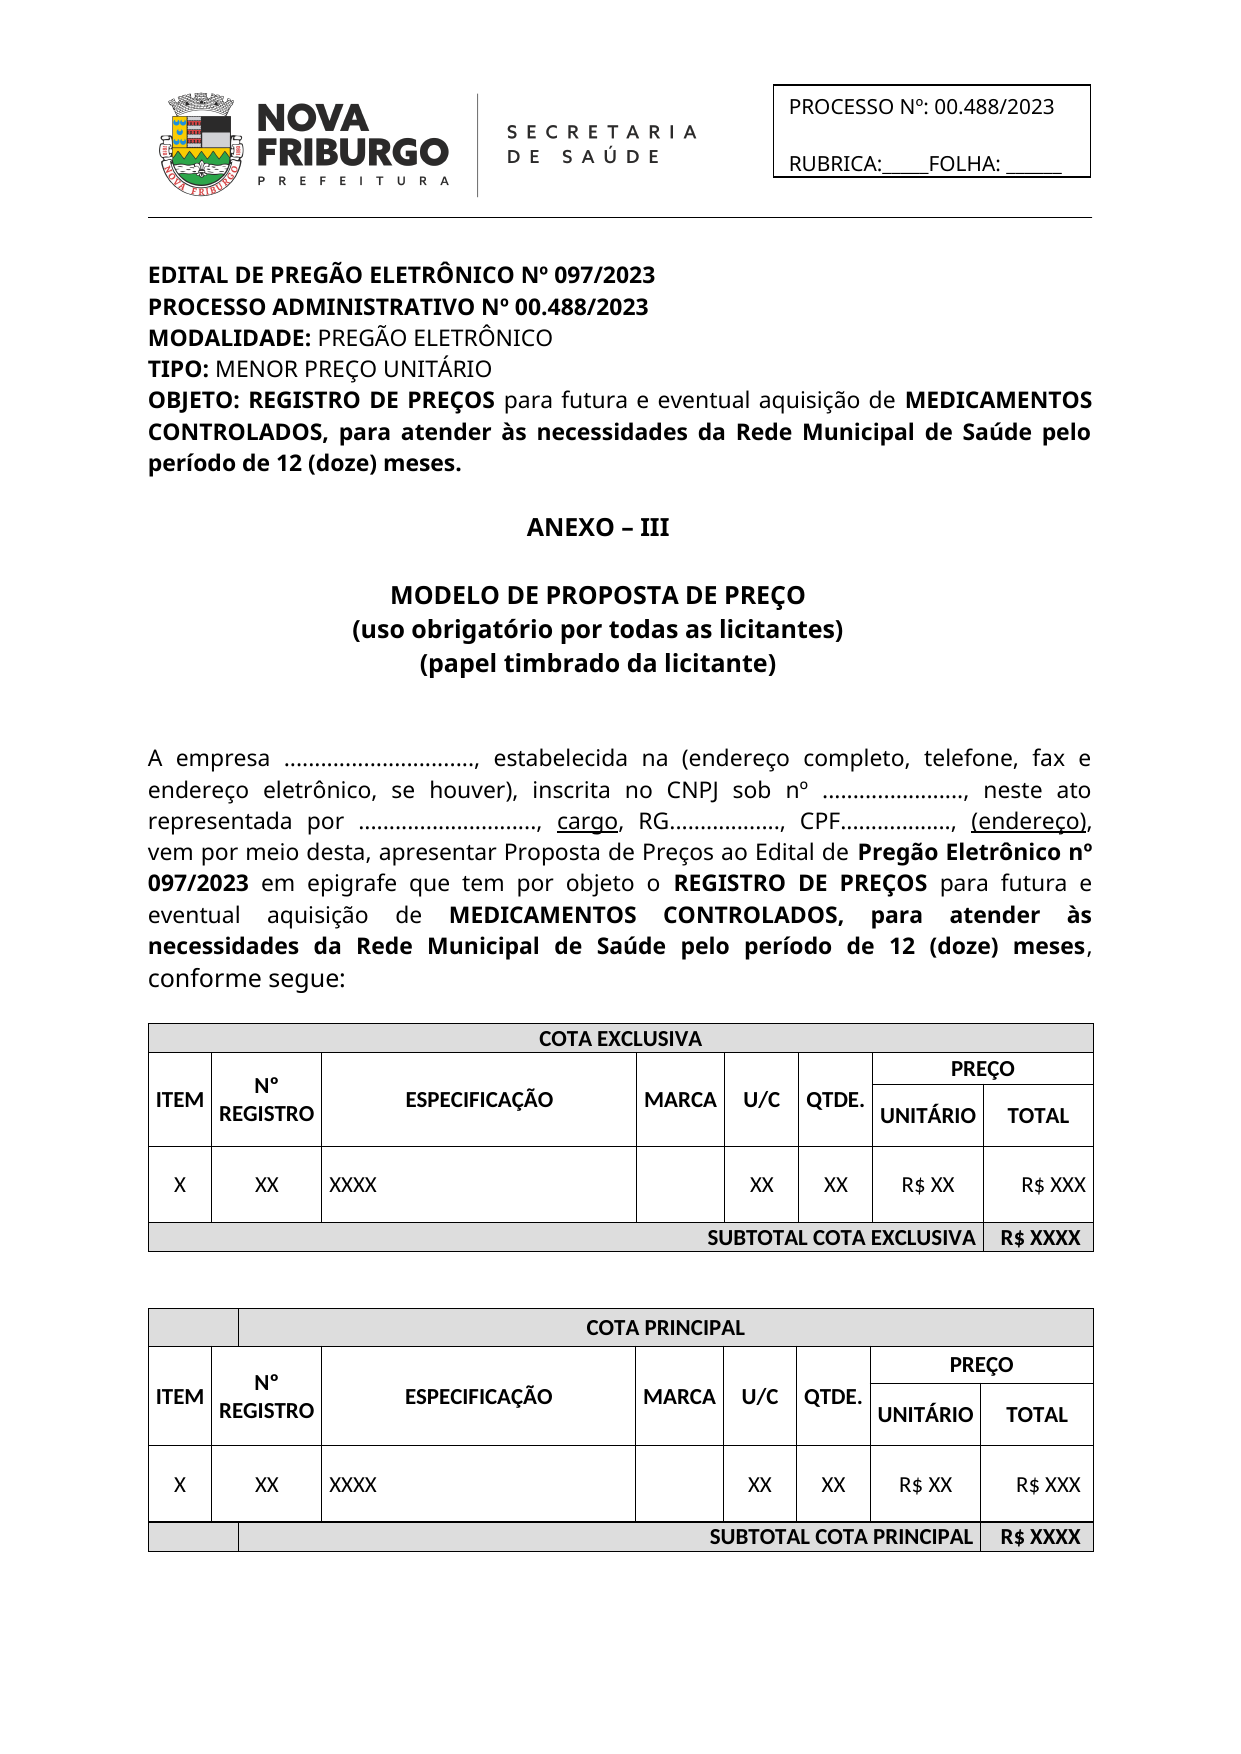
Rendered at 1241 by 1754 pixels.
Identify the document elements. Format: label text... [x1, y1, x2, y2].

table_cell XX [212, 1446, 321, 1521]
table_cell R$ XX [871, 1446, 980, 1521]
table_cell TOTAL [984, 1085, 1093, 1146]
table_cell QTDE. [797, 1347, 870, 1445]
text (uso obrigatório por todas as licitantes) [103, 612, 1092, 646]
table_cell R$ XXXX [984, 1223, 1093, 1251]
table_cell Nº REGISTRO [212, 1347, 321, 1445]
table_cell Nº REGISTRO [212, 1053, 321, 1146]
table_header [149, 1309, 238, 1346]
table_cell SUBTOTAL COTA EXCLUSIVA [149, 1223, 983, 1251]
text TIPO: MENOR PREÇO UNITÁRIO [148, 353, 1092, 384]
table_header COTA PRINCIPAL [239, 1309, 1093, 1346]
table_cell XXXX [322, 1446, 635, 1521]
table_cell PREÇO [873, 1053, 1093, 1083]
text EDITAL DE PREGÃO ELETRÔNICO Nº 097/2023 [148, 259, 1092, 291]
table_cell QTDE. [799, 1053, 872, 1146]
text Modelo de proposta DE PREÇO [103, 578, 1092, 612]
text MODALIDADE: PREGÃO ELETRÔNICO [148, 322, 1092, 353]
table_cell TOTAL [981, 1384, 1093, 1445]
table_cell XXXX [322, 1147, 636, 1222]
table_cell UNITÁRIO [873, 1085, 983, 1146]
table_cell PREÇO [871, 1347, 1093, 1383]
table_cell [149, 1523, 238, 1551]
table_cell MARCA [636, 1347, 723, 1445]
text (papel timbrado da licitante) [103, 646, 1092, 680]
table_cell ITEM [149, 1053, 211, 1146]
table_header COTA EXCLUSIVA [149, 1024, 1093, 1052]
table_cell XX [724, 1446, 796, 1521]
table_cell [637, 1147, 724, 1222]
table_cell SUBTOTAL COTA PRINCIPAL [239, 1523, 980, 1551]
table_cell ESPECIFICAÇÃO [322, 1053, 636, 1146]
text A empresa ..............................., estabelecida na (endereço completo, telefone, fax e endereço eletrônico, se houver), inscrita no CNPJ sob nº ......................., neste ato representada por ............................., cargo, RG.................., CPF.................., (endereço), vem por meio desta, apresentar Proposta de Preços ao Edital de Pregão Eletrônico nº 097/2023 em epigrafe que tem por objeto o REGISTRO DE PREÇOS para futura e eventual aquisição de MEDICAMENTOS CONTROLADOS, para atender às necessidades da Rede Municipal de Saúde pelo período de 12 (doze) meses, conforme segue: [148, 742, 1092, 995]
table_cell XX [799, 1147, 872, 1222]
table_cell [636, 1446, 723, 1521]
text ANEXO – III [103, 509, 1092, 543]
table_cell R$ XXX [984, 1147, 1093, 1222]
table_cell X [149, 1147, 211, 1222]
table_cell U/C [725, 1053, 798, 1146]
text OBJETO: REGISTRO DE PREÇOS para futura e eventual aquisição de MEDICAMENTOS CONTROLADOS, para atender às necessidades da Rede Municipal de Saúde pelo período de 12 (doze) meses. [148, 384, 1092, 478]
table_cell XX [725, 1147, 798, 1222]
table_cell X [149, 1446, 211, 1521]
table_cell R$ XXXX [981, 1523, 1093, 1551]
table_cell MARCA [637, 1053, 724, 1146]
table_cell XX [212, 1147, 321, 1222]
table_cell ITEM [149, 1347, 211, 1445]
table_cell XX [797, 1446, 870, 1521]
table_cell UNITÁRIO [871, 1384, 980, 1445]
table_cell R$ XX [873, 1147, 983, 1222]
table_cell U/C [724, 1347, 796, 1445]
table_cell R$ XXX [981, 1446, 1093, 1521]
picture [147, 83, 712, 209]
text PROCESSO ADMINISTRATIVO Nº 00.488/2023 [148, 291, 1092, 322]
table_cell ESPECIFICAÇÃO [322, 1347, 635, 1445]
